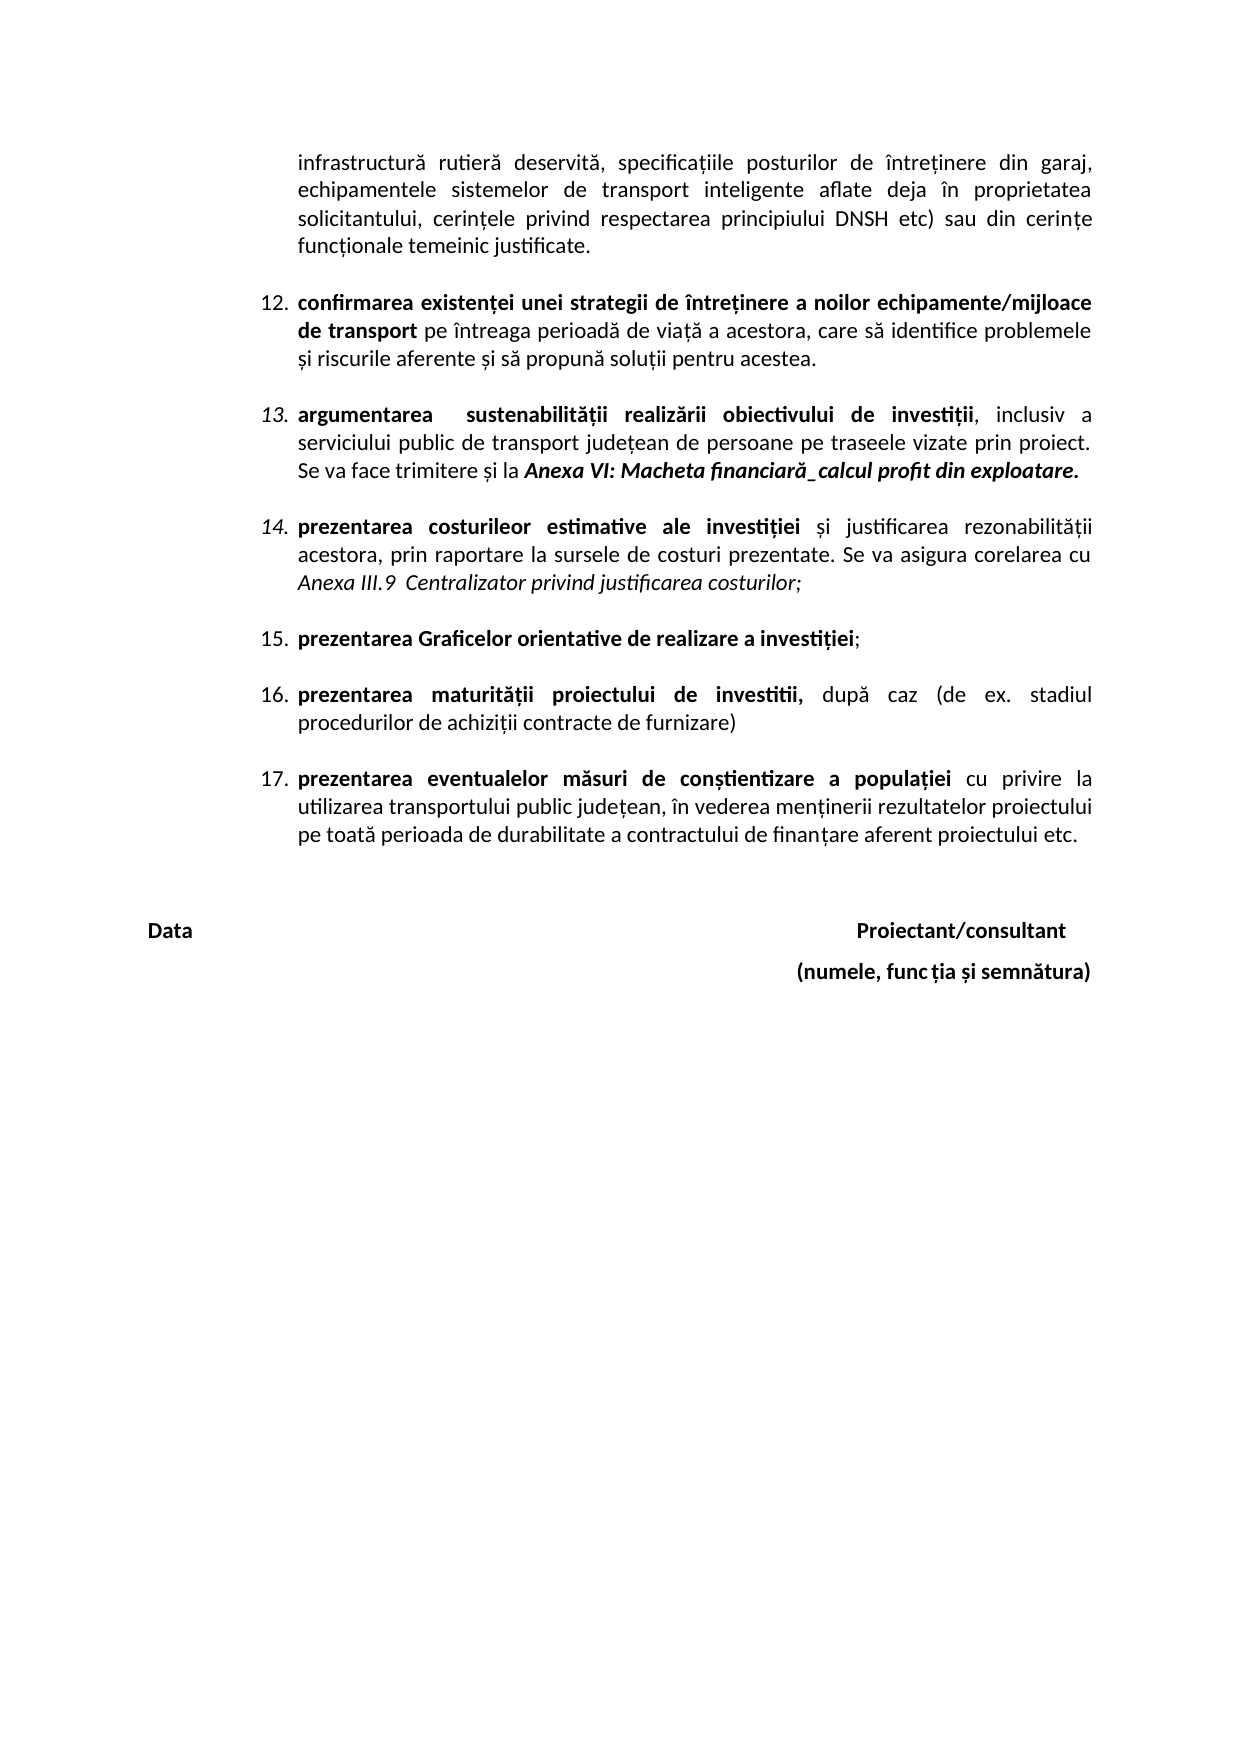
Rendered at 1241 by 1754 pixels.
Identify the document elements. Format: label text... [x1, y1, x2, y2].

list prezentarea eventualelor măsuri de conştientizare a populaţiei cu privire la utilizarea transportului public judeţean, în vederea menţinerii rezultatelor proiectului pe toată perioada de durabilitate a contractului de finanţare aferent proiectului etc. [260, 764, 1093, 848]
text Data Proiectant/consultant [148, 917, 1093, 945]
list argumentarea sustenabilităţii realizării obiectivului de investiţii, inclusiv a serviciului public de transport județean de persoane pe traseele vizate prin proiect. Se va face trimitere și la Anexa VI: Macheta financiară_calcul profit din exploatare. [260, 400, 1093, 484]
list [260, 148, 1093, 260]
list prezentarea costurileor estimative ale investiţiei și justificarea rezonabilităţii acestora, prin raportare la sursele de costuri prezentate. Se va asigura corelarea cu Anexa III.9 Centralizator privind justificarea costurilor; [260, 512, 1093, 596]
text (numele, funcţia şi semnătura) [148, 957, 1093, 985]
list prezentarea Graficelor orientative de realizare a investiţiei; [260, 624, 1093, 652]
list prezentarea maturităţii proiectului de investitii, după caz (de ex. stadiul procedurilor de achiziţii contracte de furnizare) [260, 680, 1093, 736]
list confirmarea existenţei unei strategii de întreţinere a noilor echipamente/mijloace de transport pe întreaga perioadă de viaţă a acestora, care să identifice problemele şi riscurile aferente şi să propună soluţii pentru acestea. [260, 288, 1093, 372]
